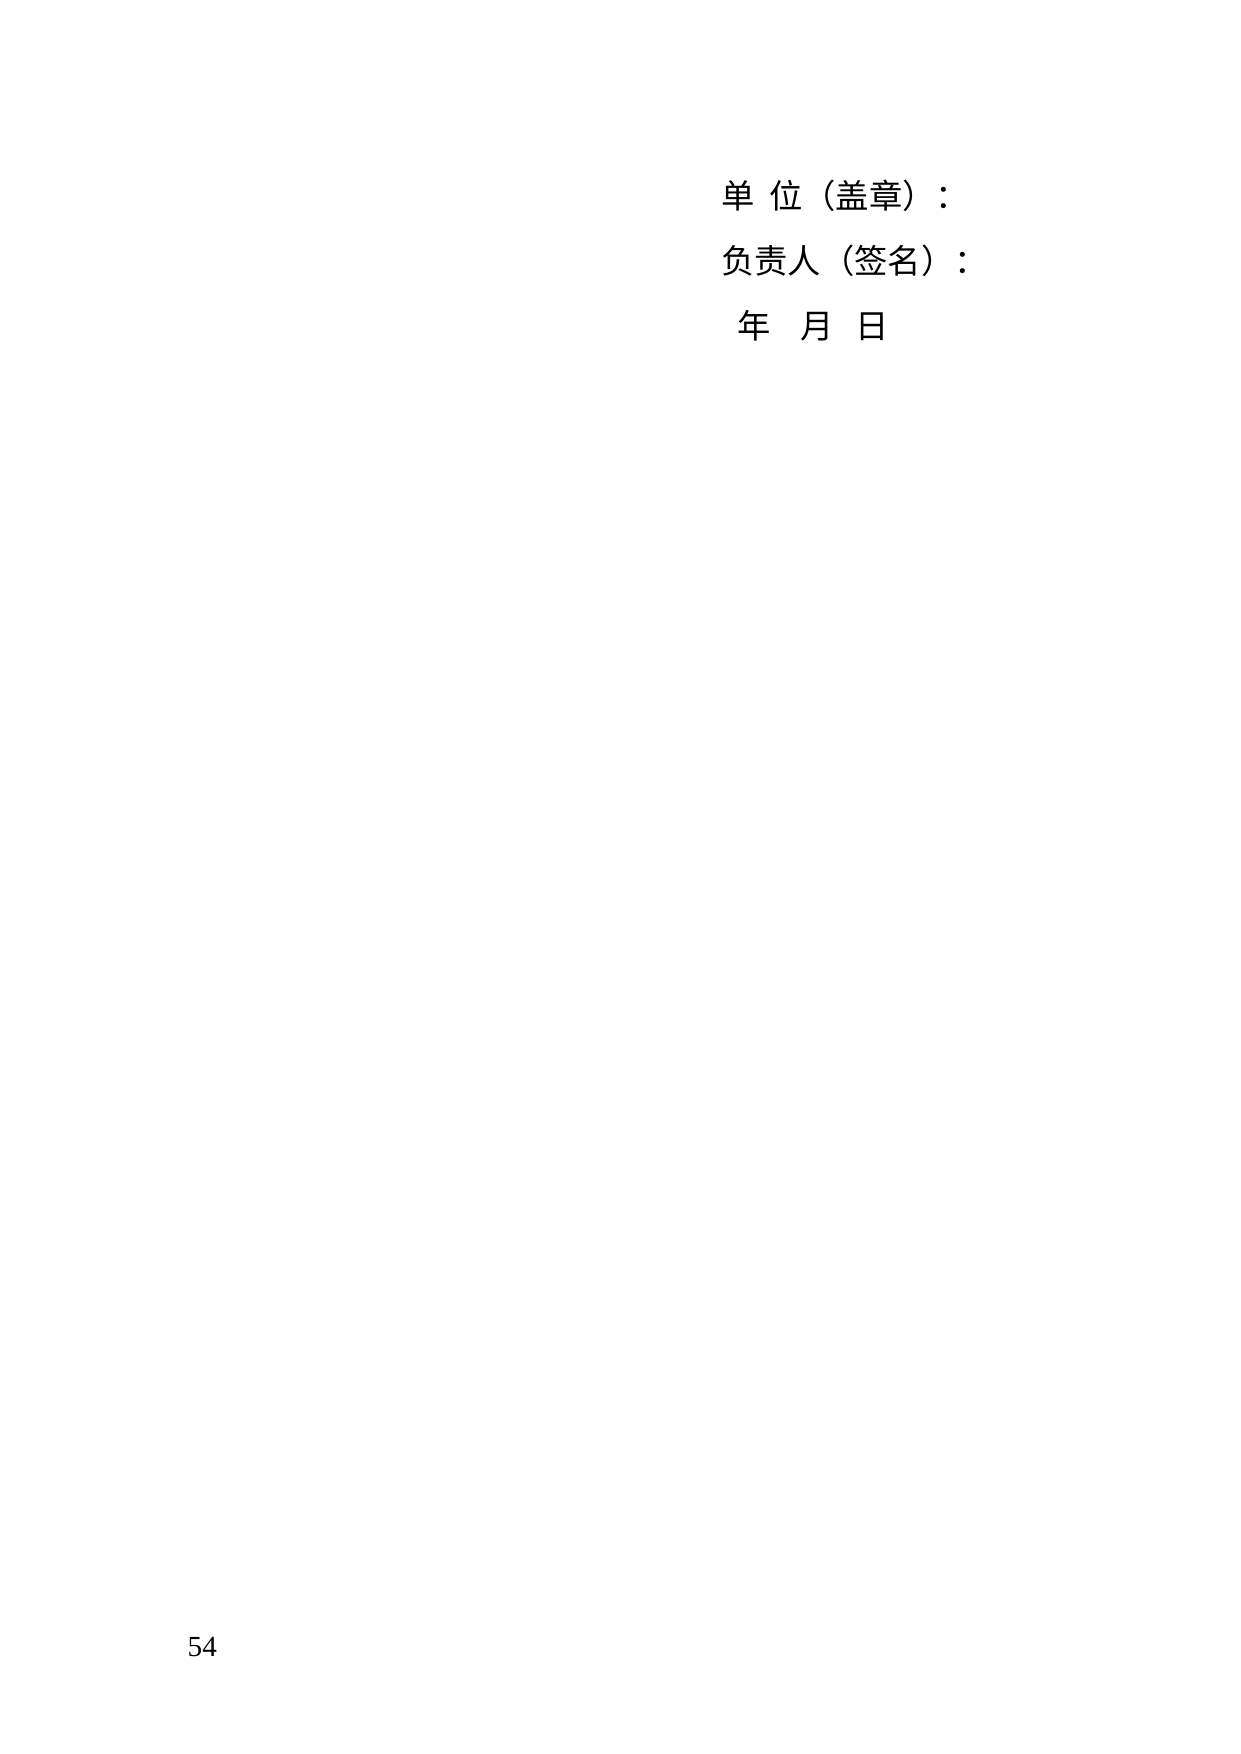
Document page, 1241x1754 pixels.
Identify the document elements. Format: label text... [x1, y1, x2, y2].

text 单 位（盖章）： [187, 162, 1053, 227]
text 负责人（签名）： [187, 227, 1053, 292]
text 年 月 日 [187, 292, 1053, 357]
